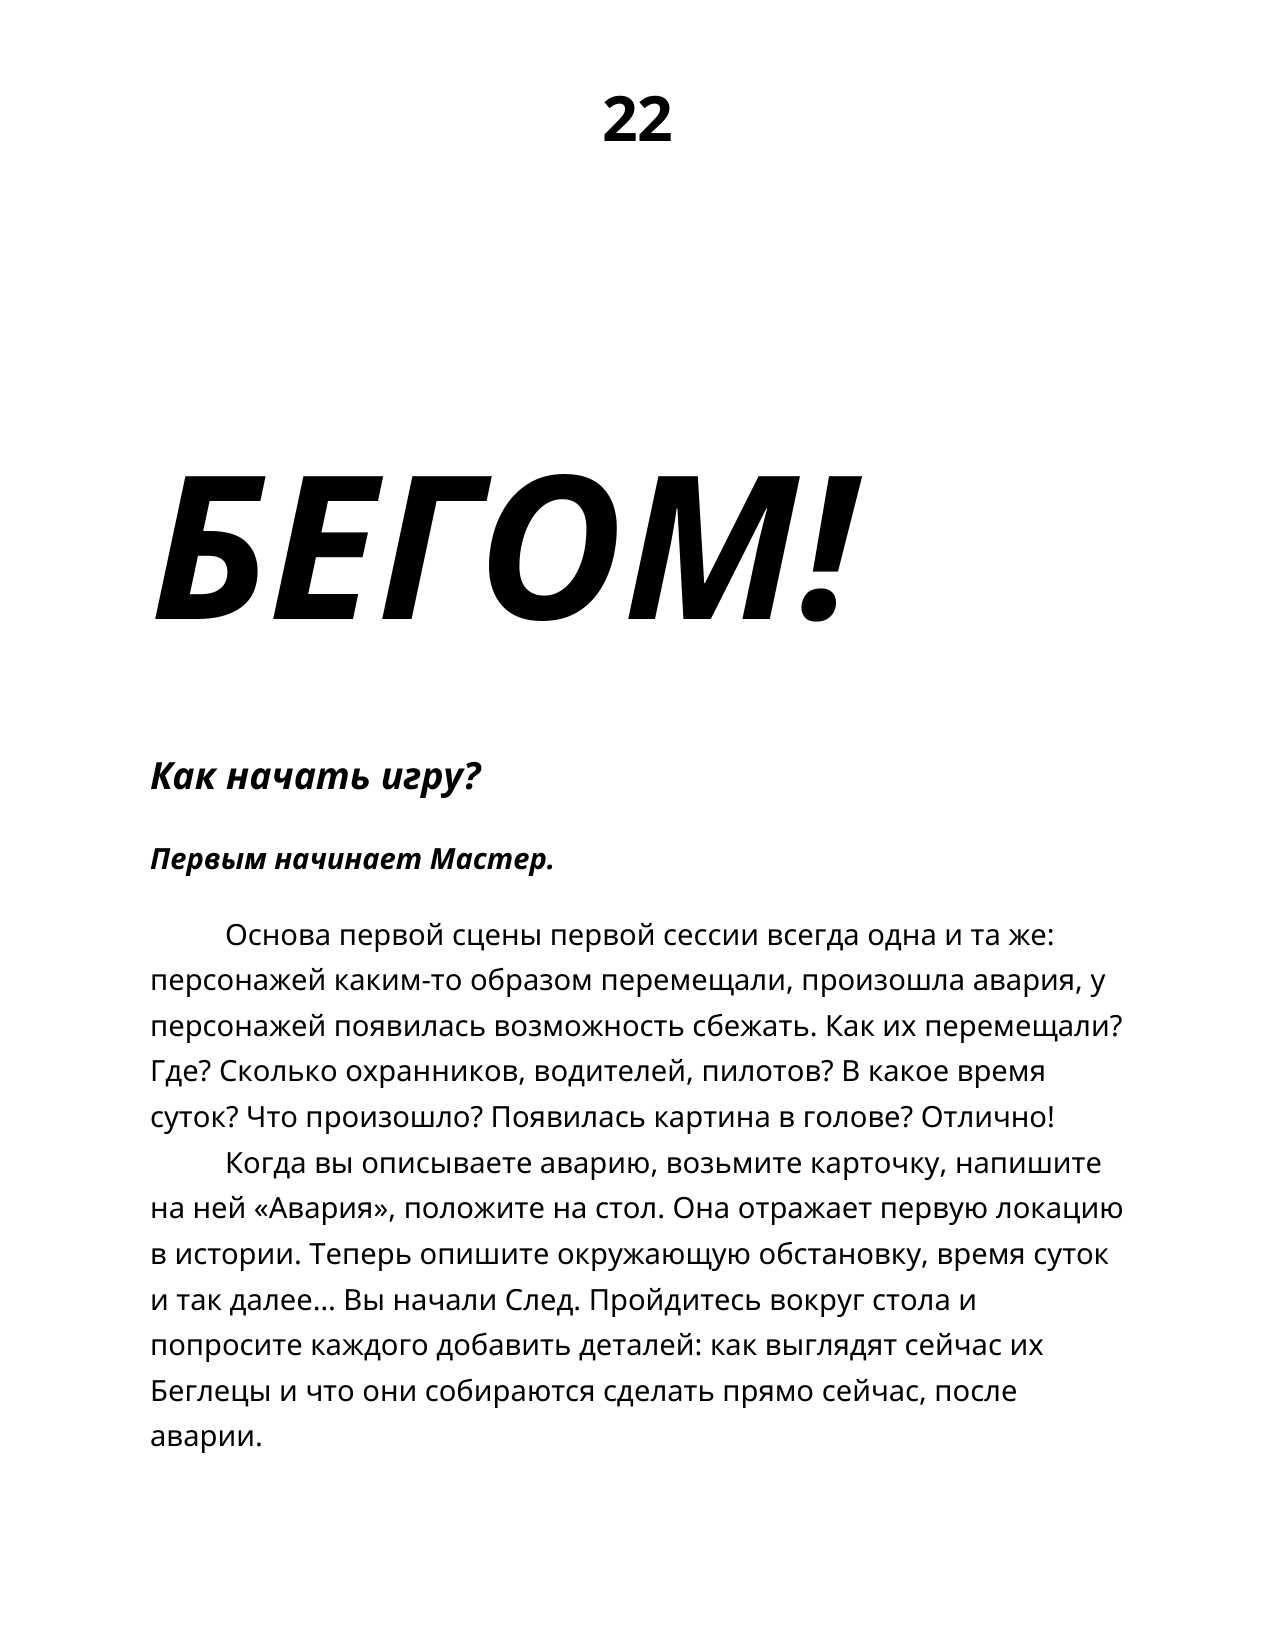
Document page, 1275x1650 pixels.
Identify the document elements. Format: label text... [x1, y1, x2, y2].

text БЕГОМ! [150, 406, 1125, 678]
text Первым начинает Мастер. [150, 838, 1125, 878]
text Как начать игру? [150, 749, 1125, 800]
text Когда вы описываете аварию, возьмите карточку, напишите на ней «Авария», положите на стол. Она отражает первую локацию в истории. Теперь опишите окружающую обстановку, время суток и так далее… Вы начали След. Пройдитесь вокруг стола и попросите каждого добавить деталей: как выглядят сейчас их Беглецы и что они собираются сделать прямо сейчас, после аварии. [150, 1142, 1125, 1455]
text Основа первой сцены первой сессии всегда одна и та же: персонажей каким-то образом перемещали, произошла авария, у персонажей появилась возможность сбежать. Как их перемещали? Где? Сколько охранников, водителей, пилотов? В какое время суток? Что произошло? Появилась картина в голове? Отлично! [150, 914, 1125, 1136]
